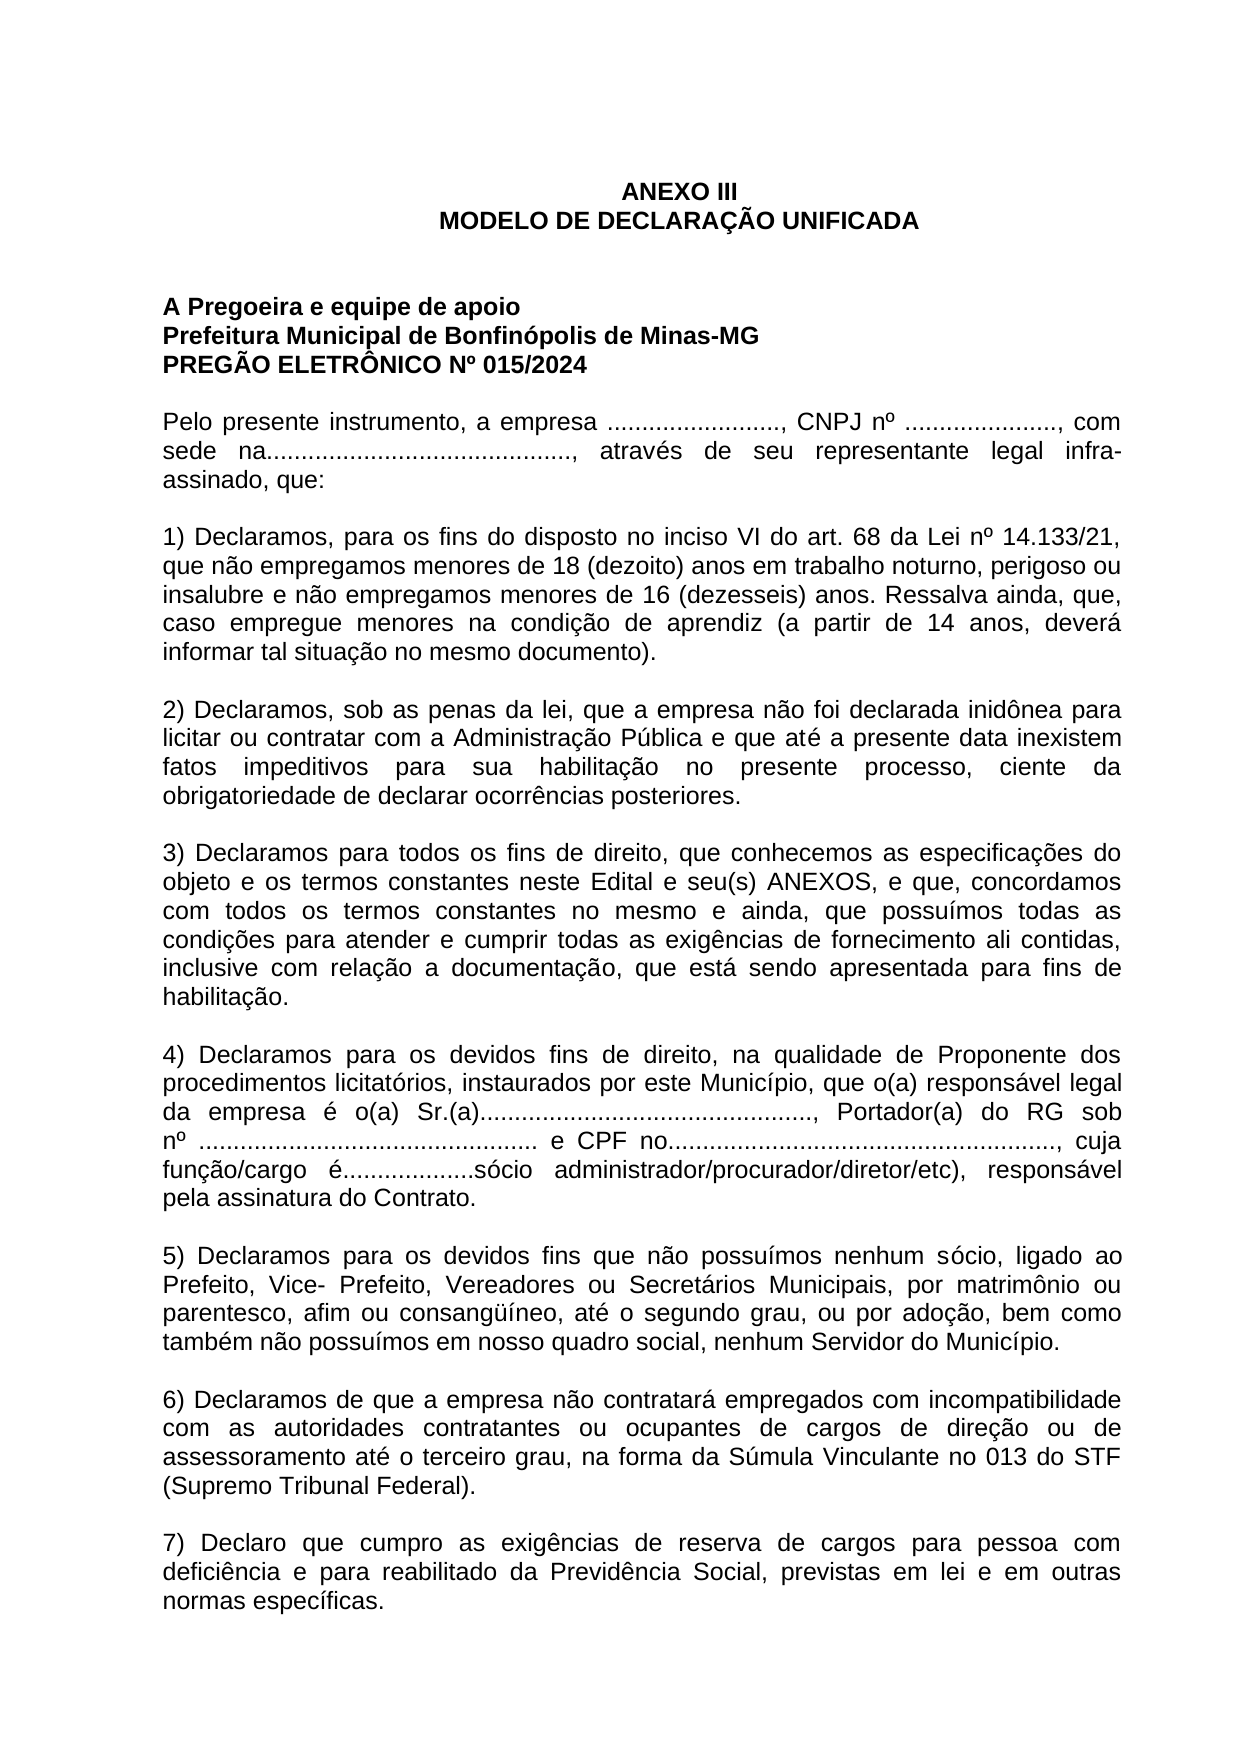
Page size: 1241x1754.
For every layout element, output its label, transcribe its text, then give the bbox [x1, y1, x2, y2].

text ANEXO III [162, 177, 1196, 206]
text Prefeitura Municipal de Bonfinópolis de Minas-MG [162, 321, 1196, 350]
text A Pregoeira e equipe de apoio [162, 292, 1196, 321]
text 2) Declaramos, sob as penas da lei, que a empresa não foi declarada inidônea para licitar ou contratar com a Administração Pública e que até a presente data inexistem fatos impeditivos para sua habilitação no presente processo, ciente da obrigatoriedade de declarar ocorrências posteriores. [162, 695, 1123, 810]
text PREGÃO ELETRÔNICO Nº 015/2024 [162, 350, 1196, 378]
text 1) Declaramos, para os fins do disposto no inciso VI do art. 68 da Lei nº 14.133/21, que não empregamos menores de 18 (dezoito) anos em trabalho noturno, perigoso ou insalubre e não empregamos menores de 16 (dezesseis) anos. Ressalva ainda, que, caso empregue menores na condição de aprendiz (a partir de 14 anos, deverá informar tal situação no mesmo documento). [162, 522, 1123, 666]
text Pelo presente instrumento, a empresa ........................., CNPJ nº ......................, com sede na............................................, através de seu representante legal infra-assinado, que: [162, 407, 1123, 493]
text 5) Declaramos para os devidos fins que não possuímos nenhum sócio, ligado ao Prefeito, Vice- Prefeito, Vereadores ou Secretários Municipais, por matrimônio ou parentesco, afim ou consangüíneo, até o segundo grau, ou por adoção, bem como também não possuímos em nosso quadro social, nenhum Servidor do Município. [162, 1241, 1123, 1356]
text 4) Declaramos para os devidos fins de direito, na qualidade de Proponente dos procedimentos licitatórios, instaurados por este Município, que o(a) responsável legal da empresa é o(a) Sr.(a)................................................, Portador(a) do RG sob nº ................................................. e CPF no........................................................, cuja função/cargo é...................sócio administrador/procurador/diretor/etc), responsável pela assinatura do Contrato. [162, 1040, 1123, 1212]
text 6) Declaramos de que a empresa não contratará empregados com incompatibilidade com as autoridades contratantes ou ocupantes de cargos de direção ou de assessoramento até o terceiro grau, na forma da Súmula Vinculante no 013 do STF (Supremo Tribunal Federal). [162, 1385, 1123, 1500]
text 3) Declaramos para todos os fins de direito, que conhecemos as especificações do objeto e os termos constantes neste Edital e seu(s) ANEXOS, e que, concordamos com todos os termos constantes no mesmo e ainda, que possuímos todas as condições para atender e cumprir todas as exigências de fornecimento ali contidas, inclusive com relação a documentação, que está sendo apresentada para fins de habilitação. [162, 838, 1123, 1011]
text MODELO DE DECLARAÇÃO UNIFICADA [162, 206, 1196, 235]
text 7) Declaro que cumpro as exigências de reserva de cargos para pessoa com deficiência e para reabilitado da Previdência Social, previstas em lei e em outras normas específicas. [162, 1528, 1123, 1615]
